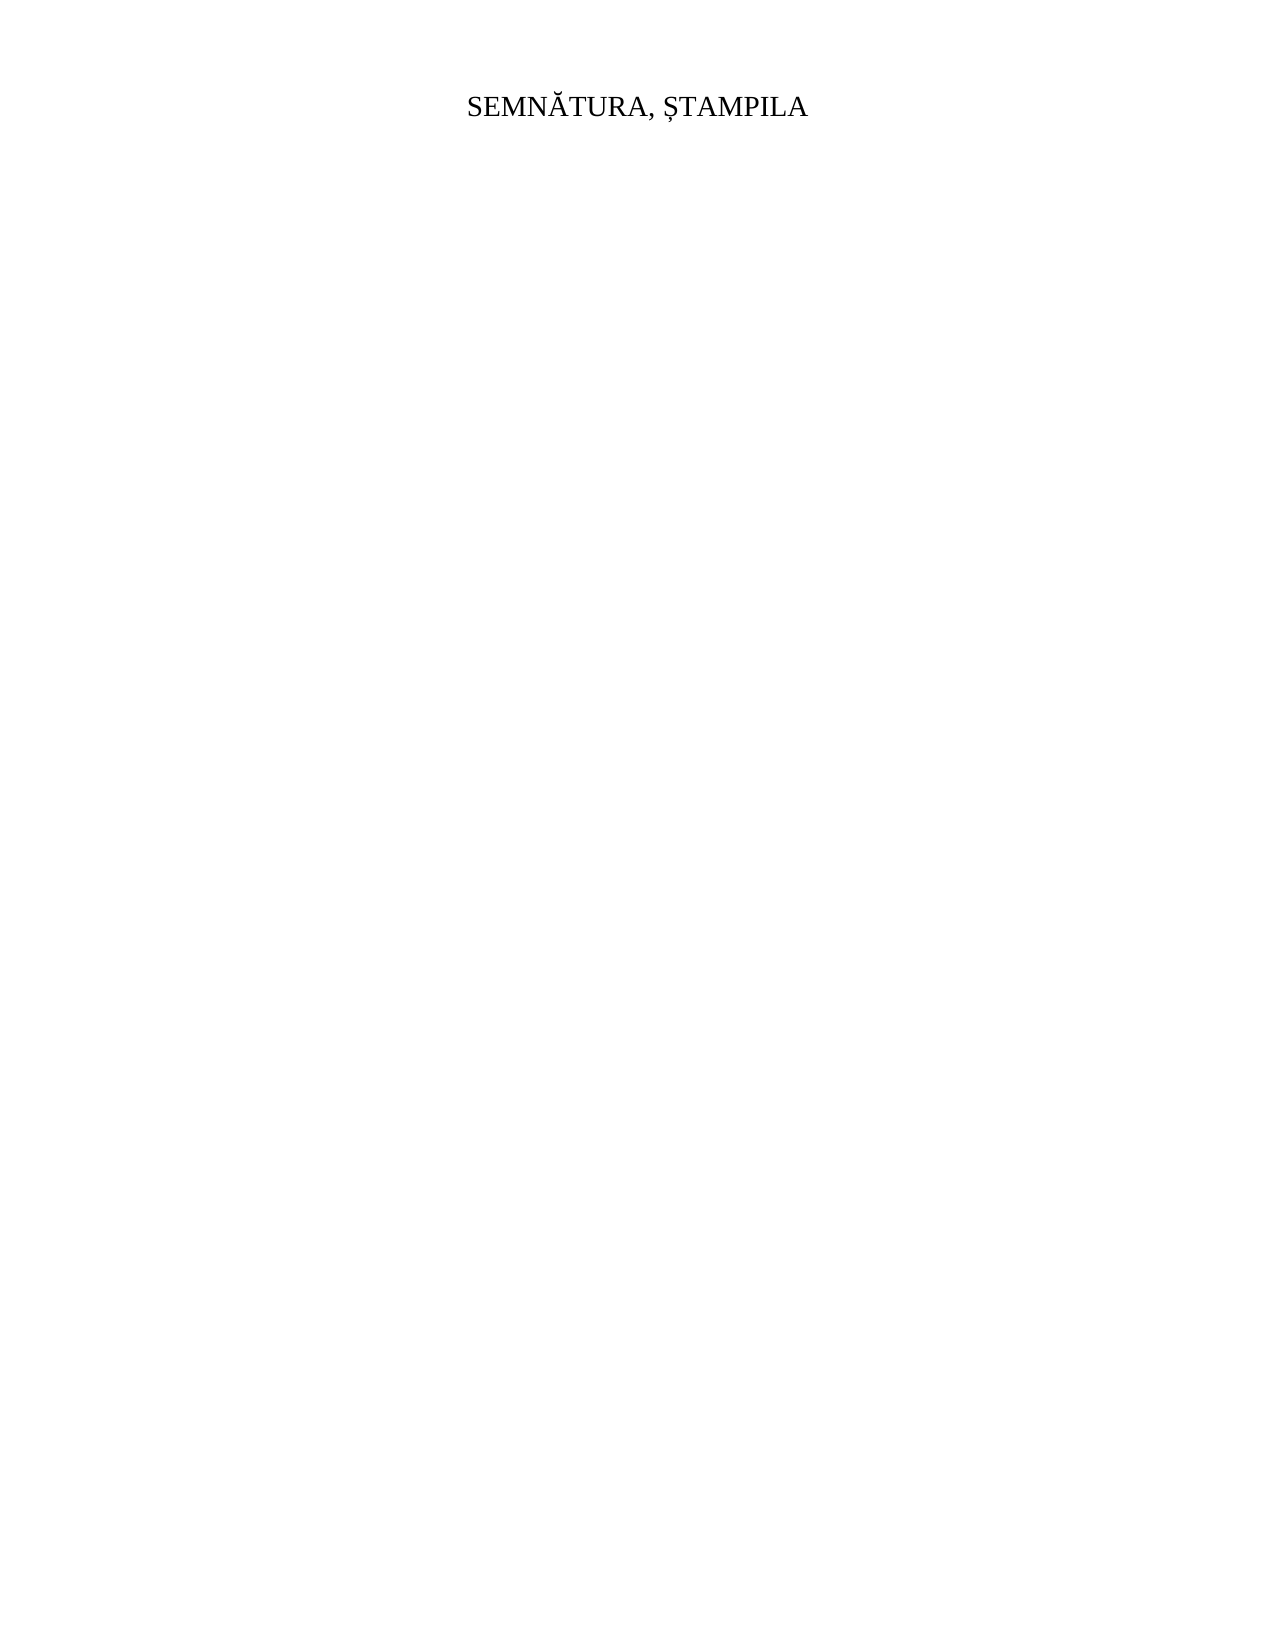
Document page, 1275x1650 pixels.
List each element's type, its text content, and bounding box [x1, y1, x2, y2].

text SEMNĂTURA, ȘTAMPILA [148, 89, 1127, 122]
